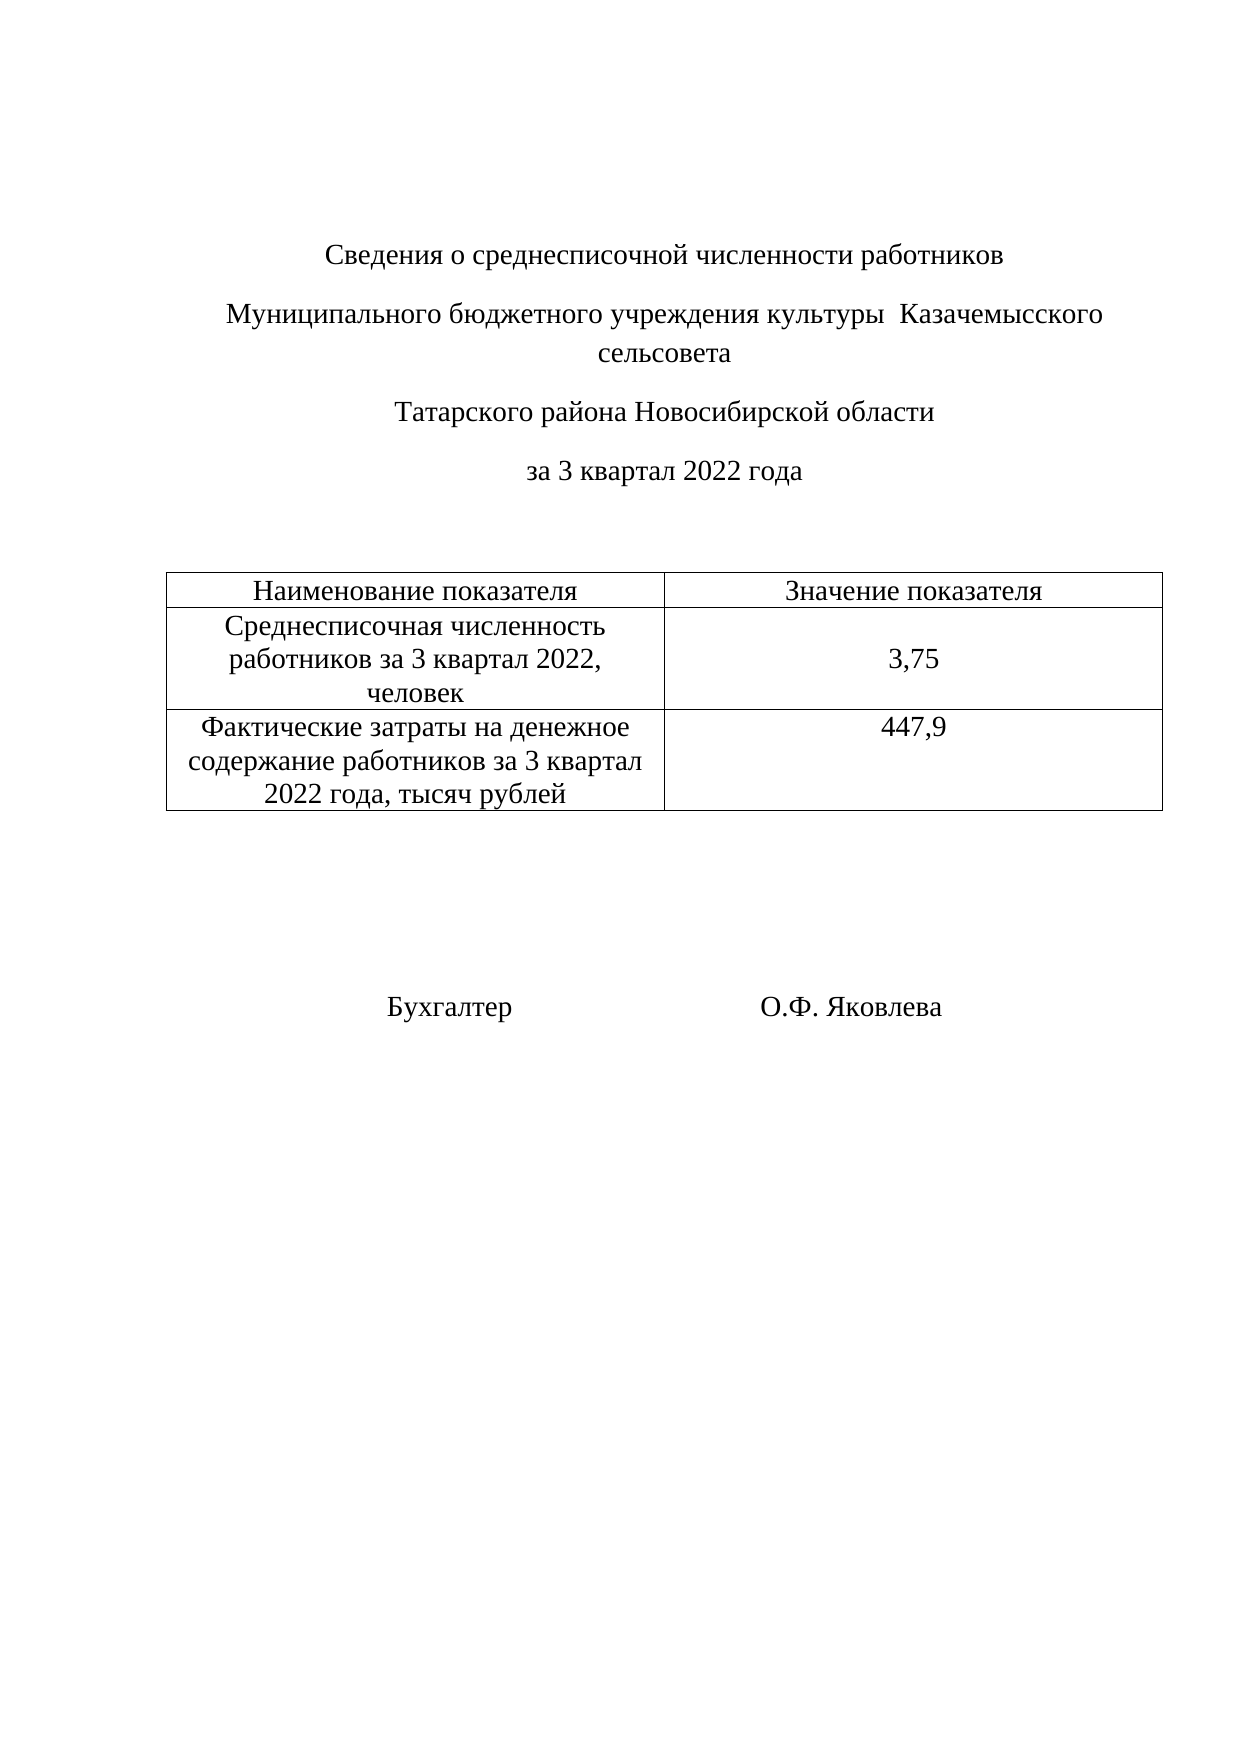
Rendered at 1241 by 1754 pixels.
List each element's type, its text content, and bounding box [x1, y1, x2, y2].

text Муниципального бюджетного учреждения культуры Казачемысского сельсовета [177, 296, 1152, 368]
table_cell 447,9 [665, 710, 1162, 810]
table_cell Фактические затраты на денежное содержание работников за 3 квартал 2022 года, тысяч рублей [167, 710, 664, 810]
table_cell 3,75 [665, 608, 1162, 708]
text Сведения о среднесписочной численности работников [177, 237, 1152, 270]
text Татарского района Новосибирской области [177, 394, 1152, 428]
table_cell Среднесписочная численность работников за 3 квартал 2022, человек [167, 608, 664, 708]
table_header Значение показателя [665, 573, 1162, 607]
text Бухгалтер О.Ф. Яковлева [177, 989, 1152, 1023]
text за 3 квартал 2022 года [177, 453, 1152, 487]
table_header Наименование показателя [167, 573, 664, 607]
